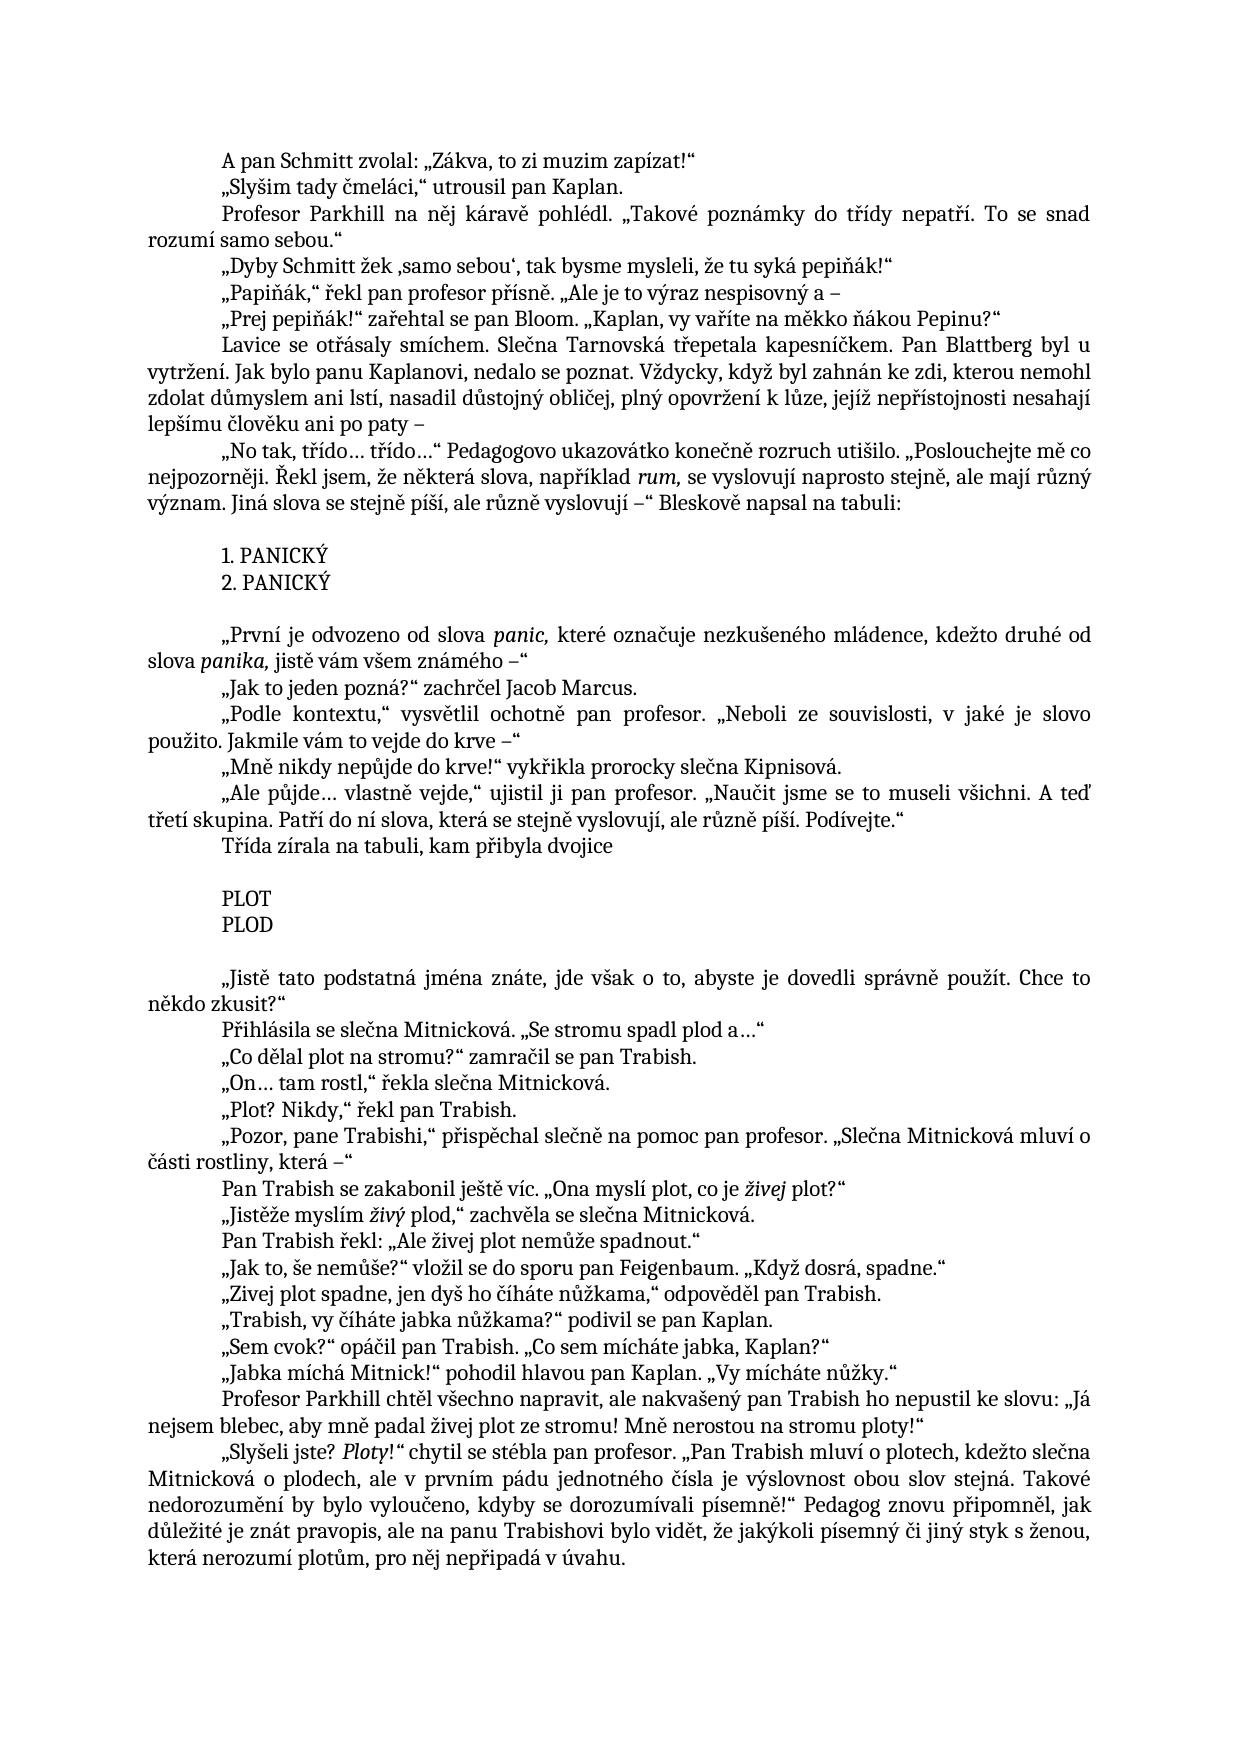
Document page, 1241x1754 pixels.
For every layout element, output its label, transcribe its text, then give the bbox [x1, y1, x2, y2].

text „On… tam rostl,“ řekla slečna Mitnicková. [148, 1070, 1093, 1096]
text PLOT [148, 886, 1093, 912]
text „Pozor, pane Trabishi,“ přispěchal slečně na pomoc pan profesor. „Slečna Mitnicková mluví o části rostliny, která –“ [148, 1123, 1093, 1175]
text „Prej pepiňák!“ zařehtal se pan Bloom. „Kaplan, vy vaříte na měkko ňákou Pepinu?“ [148, 306, 1093, 332]
text „Slyšeli jste? Ploty!“ chytil se stébla pan profesor. „Pan Trabish mluví o plotech, kdežto slečna Mitnicková o plodech, ale v prvním pádu jednotného čísla je výslovnost obou slov stejná. Takové nedorozumění by bylo vyloučeno, kdyby se dorozumívali písemně!“ Pedagog znovu připomněl, jak důležité je znát pravopis, ale na panu Trabishovi bylo vidět, že jakýkoli písemný či jiný styk s ženou, která nerozumí plotům, pro něj nepřipadá v úvahu. [148, 1439, 1093, 1571]
text „No tak, třído… třído…“ Pedagogovo ukazovátko konečně rozruch utišilo. „Poslouchejte mě co nejpozorněji. Řekl jsem, že některá slova, například rum, se vyslovují naprosto stejně, ale mají různý význam. Jiná slova se stejně píší, ale různě vyslovují –“ Bleskově napsal na tabuli: [148, 437, 1093, 517]
text „Papiňák,“ řekl pan profesor přísně. „Ale je to výraz nespisovný a – [148, 279, 1093, 306]
text „Jak to jeden pozná?“ zachrčel Jacob Marcus. [148, 675, 1093, 701]
text Třída zírala na tabuli, kam přibyla dvojice [148, 833, 1093, 859]
text „Co dělal plot na stromu?“ zamračil se pan Trabish. [148, 1044, 1093, 1070]
text „Sem cvok?“ opáčil pan Trabish. „Co sem mícháte jabka, Kaplan?“ [148, 1333, 1093, 1360]
text „Dyby Schmitt žek ‚samo sebou‘, tak bysme mysleli, že tu syká pepiňák!“ [148, 253, 1093, 279]
text „Ale půjde… vlastně vejde,“ ujistil ji pan profesor. „Naučit jsme se to museli všichni. A teď třetí skupina. Patří do ní slova, která se stejně vyslovují, ale různě píší. Podívejte.“ [148, 780, 1093, 833]
text „Podle kontextu,“ vysvětlil ochotně pan profesor. „Neboli ze souvislosti, v jaké je slovo použito. Jakmile vám to vejde do krve –“ [148, 701, 1093, 754]
text „Trabish, vy číháte jabka nůžkama?“ podivil se pan Kaplan. [148, 1307, 1093, 1333]
text Profesor Parkhill chtěl všechno napravit, ale nakvašený pan Trabish ho nepustil ke slovu: „Já nejsem blebec, aby mně padal živej plot ze stromu! Mně nerostou na stromu ploty!“ [148, 1386, 1093, 1439]
text „Jistěže myslím živý plod,“ zachvěla se slečna Mitnicková. [148, 1202, 1093, 1228]
text „Jak to, še nemůše?“ vložil se do sporu pan Feigenbaum. „Když dosrá, spadne.“ [148, 1254, 1093, 1281]
text „První je odvozeno od slova panic, které označuje nezkušeného mládence, kdežto druhé od slova panika, jistě vám všem známého –“ [148, 622, 1093, 675]
text „Mně nikdy nepůjde do krve!“ vykřikla prorocky slečna Kipnisová. [148, 754, 1093, 780]
text A pan Schmitt zvolal: „Zákva, to zi muzim zapízat!“ [148, 148, 1093, 174]
text Pan Trabish řekl: „Ale živej plot nemůže spadnout.“ [148, 1228, 1093, 1254]
text Pan Trabish se zakabonil ještě víc. „Ona myslí plot, co je živej plot?“ [148, 1175, 1093, 1202]
text „Jabka míchá Mitnick!“ pohodil hlavou pan Kaplan. „Vy mícháte nůžky.“ [148, 1360, 1093, 1386]
text Profesor Parkhill na něj káravě pohlédl. „Takové poznámky do třídy nepatří. To se snad rozumí samo sebou.“ [148, 200, 1093, 253]
text PLOD [148, 912, 1093, 938]
text Přihlásila se slečna Mitnicková. „Se stromu spadl plod a…“ [148, 1017, 1093, 1044]
text „Slyšim tady čmeláci,“ utrousil pan Kaplan. [148, 174, 1093, 200]
text 1. PANICKÝ [148, 543, 1093, 569]
text 2. PANICKÝ [148, 569, 1093, 596]
text Lavice se otřásaly smíchem. Slečna Tarnovská třepetala kapesníčkem. Pan Blattberg byl u vytržení. Jak bylo panu Kaplanovi, nedalo se poznat. Vždycky, když byl zahnán ke zdi, kterou nemohl zdolat důmyslem ani lstí, nasadil důstojný obličej, plný opovržení k lůze, jejíž nepřístojnosti nesahají lepšímu člověku ani po paty – [148, 332, 1093, 437]
text „Jistě tato podstatná jména znáte, jde však o to, abyste je dovedli správně použít. Chce to někdo zkusit?“ [148, 964, 1093, 1017]
text „Plot? Nikdy,“ řekl pan Trabish. [148, 1096, 1093, 1123]
text „Zivej plot spadne, jen dyš ho číháte nůžkama,“ odpověděl pan Trabish. [148, 1281, 1093, 1307]
